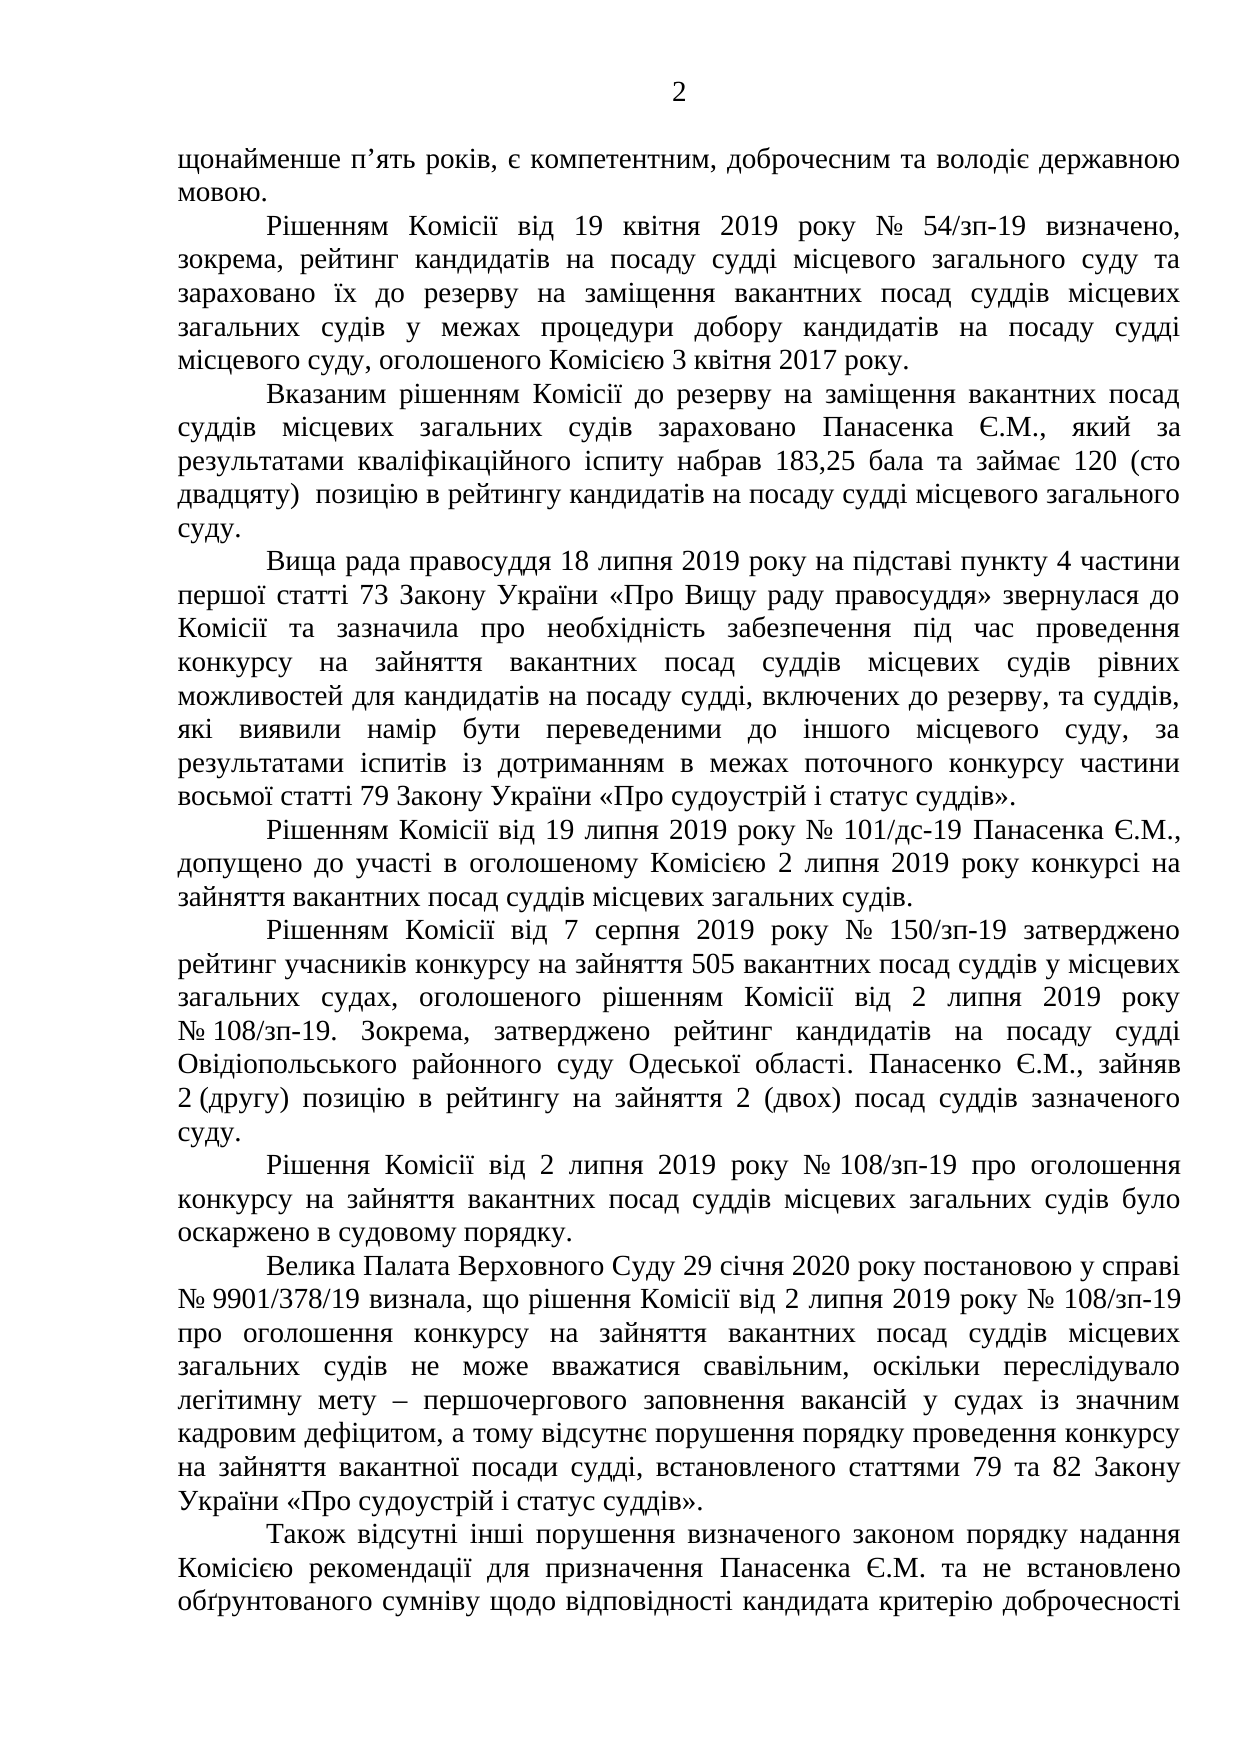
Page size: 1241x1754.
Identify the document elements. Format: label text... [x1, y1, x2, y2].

text Рішенням Комісії від 19 квітня 2019 року № 54/зп-19 визначено, зокрема, рейтинг кандидатів на посаду судді місцевого загального суду та зараховано їх до резерву на заміщення вакантних посад суддів місцевих загальних судів у межах процедури добору кандидатів на посаду судді місцевого суду, оголошеного Комісією 3 квітня 2017 року. [177, 208, 1181, 376]
text Рішення Комісії від 2 липня 2019 року № 108/зп-19 про оголошення конкурсу на зайняття вакантних посад суддів місцевих загальних судів було оскаржено в судовому порядку. [177, 1147, 1181, 1248]
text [177, 141, 1181, 208]
text Вища рада правосуддя 18 липня 2019 року на підставі пункту 4 частини першої статті 73 Закону України «Про Вищу раду правосуддя» звернулася до Комісії та зазначила про необхідність забезпечення під час проведення конкурсу на зайняття вакантних посад суддів місцевих судів рівних можливостей для кандидатів на посаду судді, включених до резерву, та суддів, які виявили намір бути переведеними до іншого місцевого суду, за результатами іспитів із дотриманням в межах поточного конкурсу частини восьмої статті 79 Закону України «Про судоустрій і статус суддів». [177, 543, 1181, 812]
text Вказаним рішенням Комісії до резерву на заміщення вакантних посад суддів місцевих загальних судів зараховано Панасенка Є.М., який за результатами кваліфікаційного іспиту набрав 183,25 бала та займає 120 (сто двадцяту) позицію в рейтингу кандидатів на посаду судді місцевого загального суду. [177, 376, 1181, 543]
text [177, 1516, 1181, 1617]
text Велика Палата Верховного Суду 29 січня 2020 року постановою у справі № 9901/378/19 визнала, що рішення Комісії від 2 липня 2019 року № 108/зп-19 про оголошення конкурсу на зайняття вакантних посад суддів місцевих загальних судів не може вважатися свавільним, оскільки переслідувало легітимну мету – першочергового заповнення вакансій у судах із значним кадровим дефіцитом, а тому відсутнє порушення порядку проведення конкурсу на зайняття вакантної посади судді, встановленого статтями 79 та 82 Закону України «Про судоустрій і статус суддів». [177, 1248, 1181, 1516]
text Рішенням Комісії від 7 серпня 2019 року № 150/зп-19 затверджено рейтинг учасників конкурсу на зайняття 505 вакантних посад суддів у місцевих загальних судах, оголошеного рішенням Комісії від 2 липня 2019 року № 108/зп-19. Зокрема, затверджено рейтинг кандидатів на посаду судді Овідіопольського районного суду Одеської області. Панасенко Є.М., зайняв 2 (другу) позицію в рейтингу на зайняття 2 (двох) посад суддів зазначеного суду. [177, 912, 1181, 1147]
text Рішенням Комісії від 19 липня 2019 року № 101/дс-19 Панасенка Є.М., допущено до участі в оголошеному Комісією 2 липня 2019 року конкурсі на зайняття вакантних посад суддів місцевих загальних судів. [177, 812, 1181, 912]
